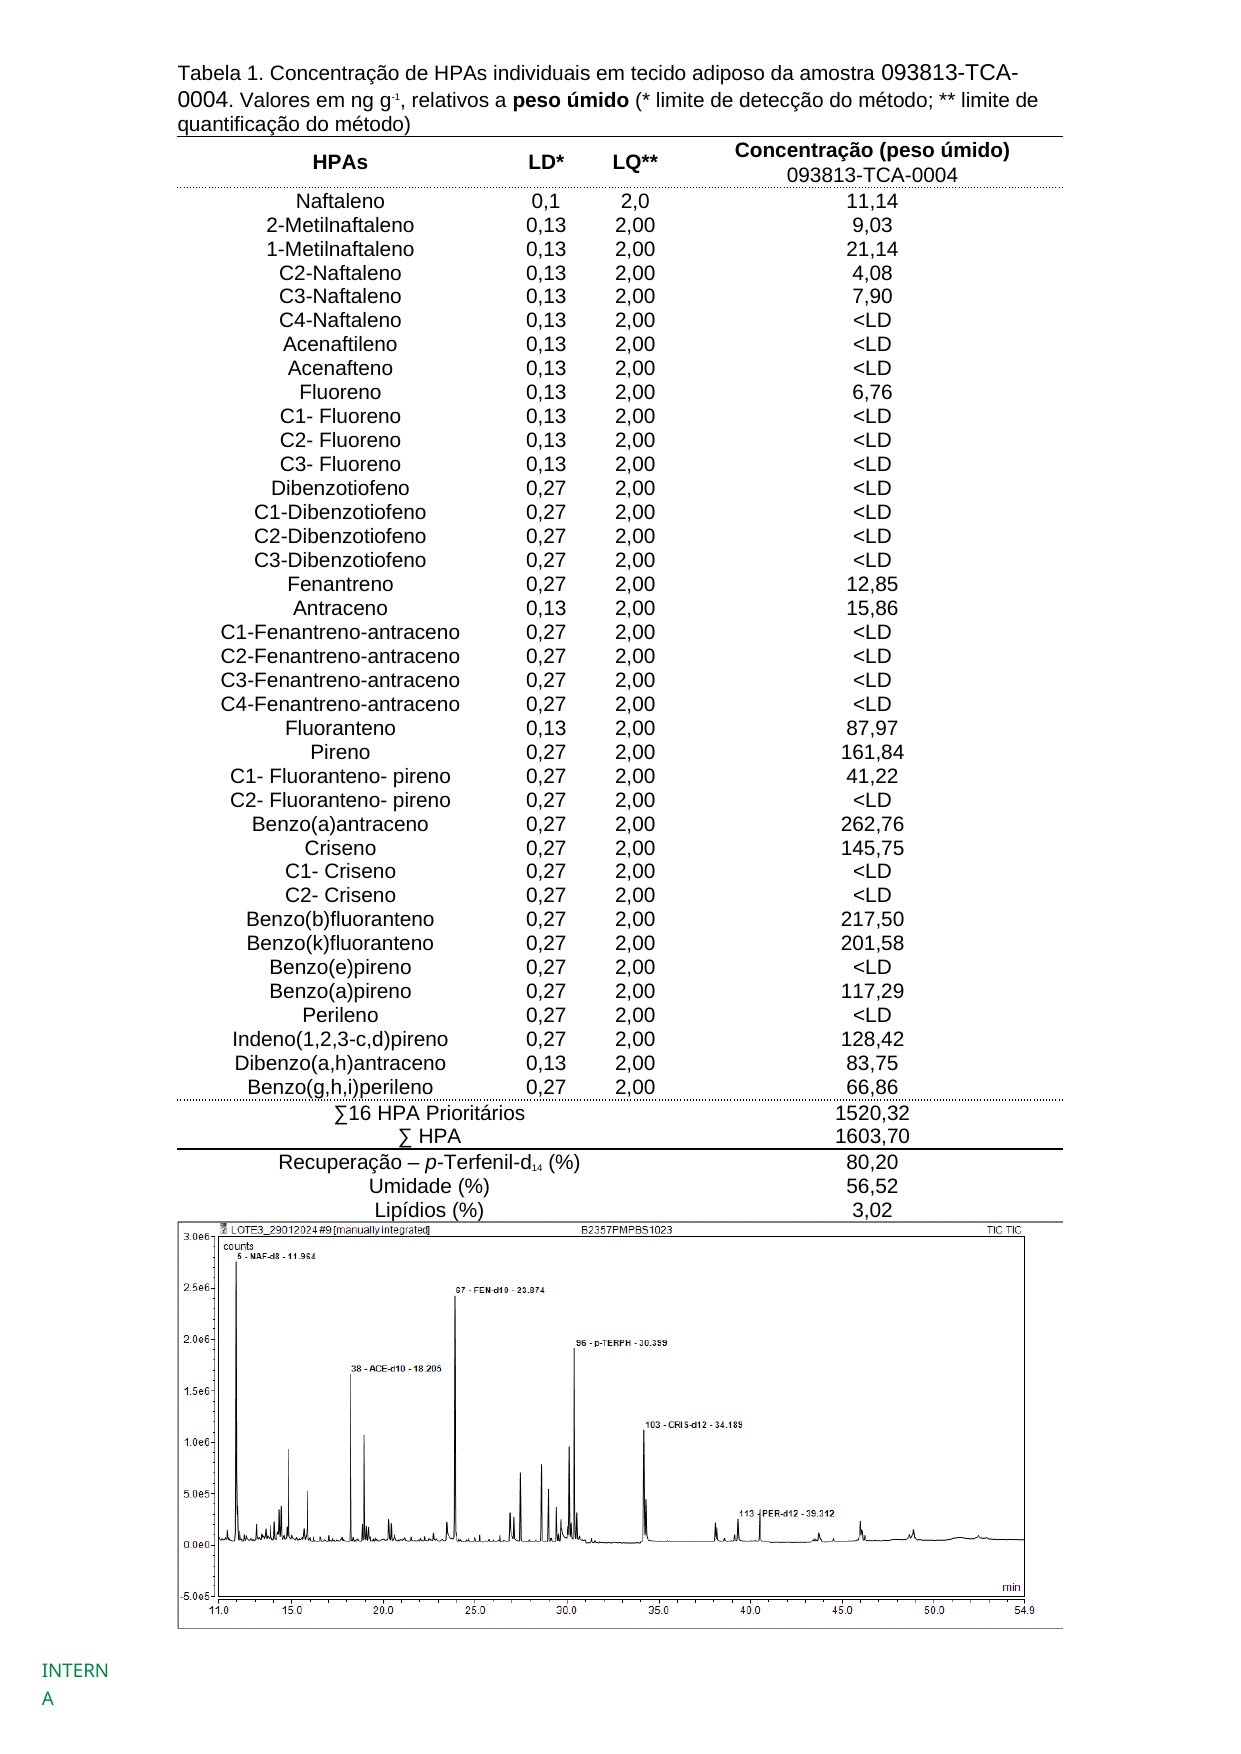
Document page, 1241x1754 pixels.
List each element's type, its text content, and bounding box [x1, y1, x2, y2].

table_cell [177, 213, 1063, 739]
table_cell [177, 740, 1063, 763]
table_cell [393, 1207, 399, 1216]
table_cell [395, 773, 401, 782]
text Tabela 1. Concentração de HPAs individuais em tecido adiposo da amostra 093813-TCA-0004. Valores em ng g-1, relativos a peso úmido (* limite de detecção do método; ** limite de quantificação do método) [177, 59, 1063, 136]
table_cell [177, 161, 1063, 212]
picture [177, 1221, 1063, 1629]
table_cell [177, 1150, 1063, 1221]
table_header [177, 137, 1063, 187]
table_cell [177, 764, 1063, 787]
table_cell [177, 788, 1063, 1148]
